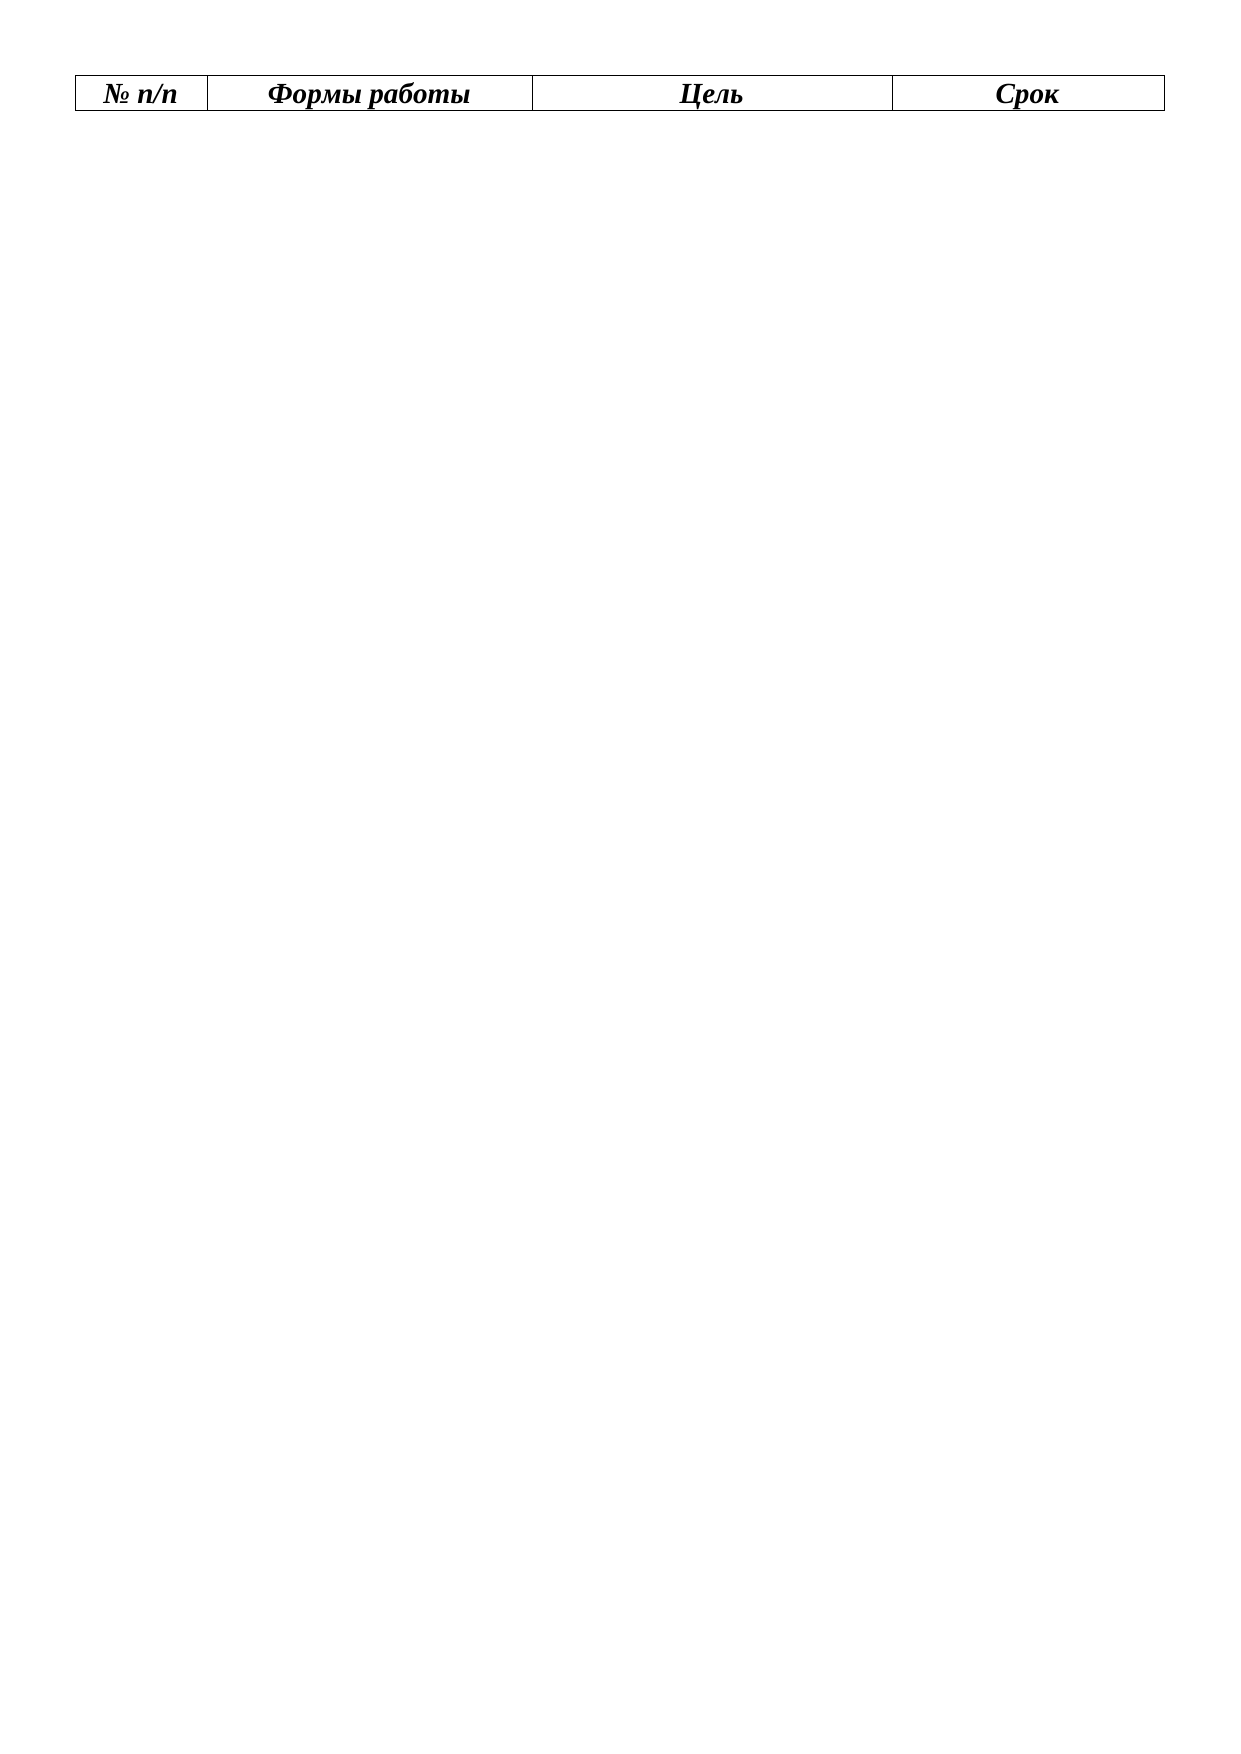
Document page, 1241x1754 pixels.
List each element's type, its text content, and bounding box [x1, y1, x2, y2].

table_header Цель [533, 76, 892, 109]
table_header № п/п [76, 76, 207, 109]
table_header Формы работы [208, 76, 532, 109]
table_header Срок [893, 76, 1164, 109]
